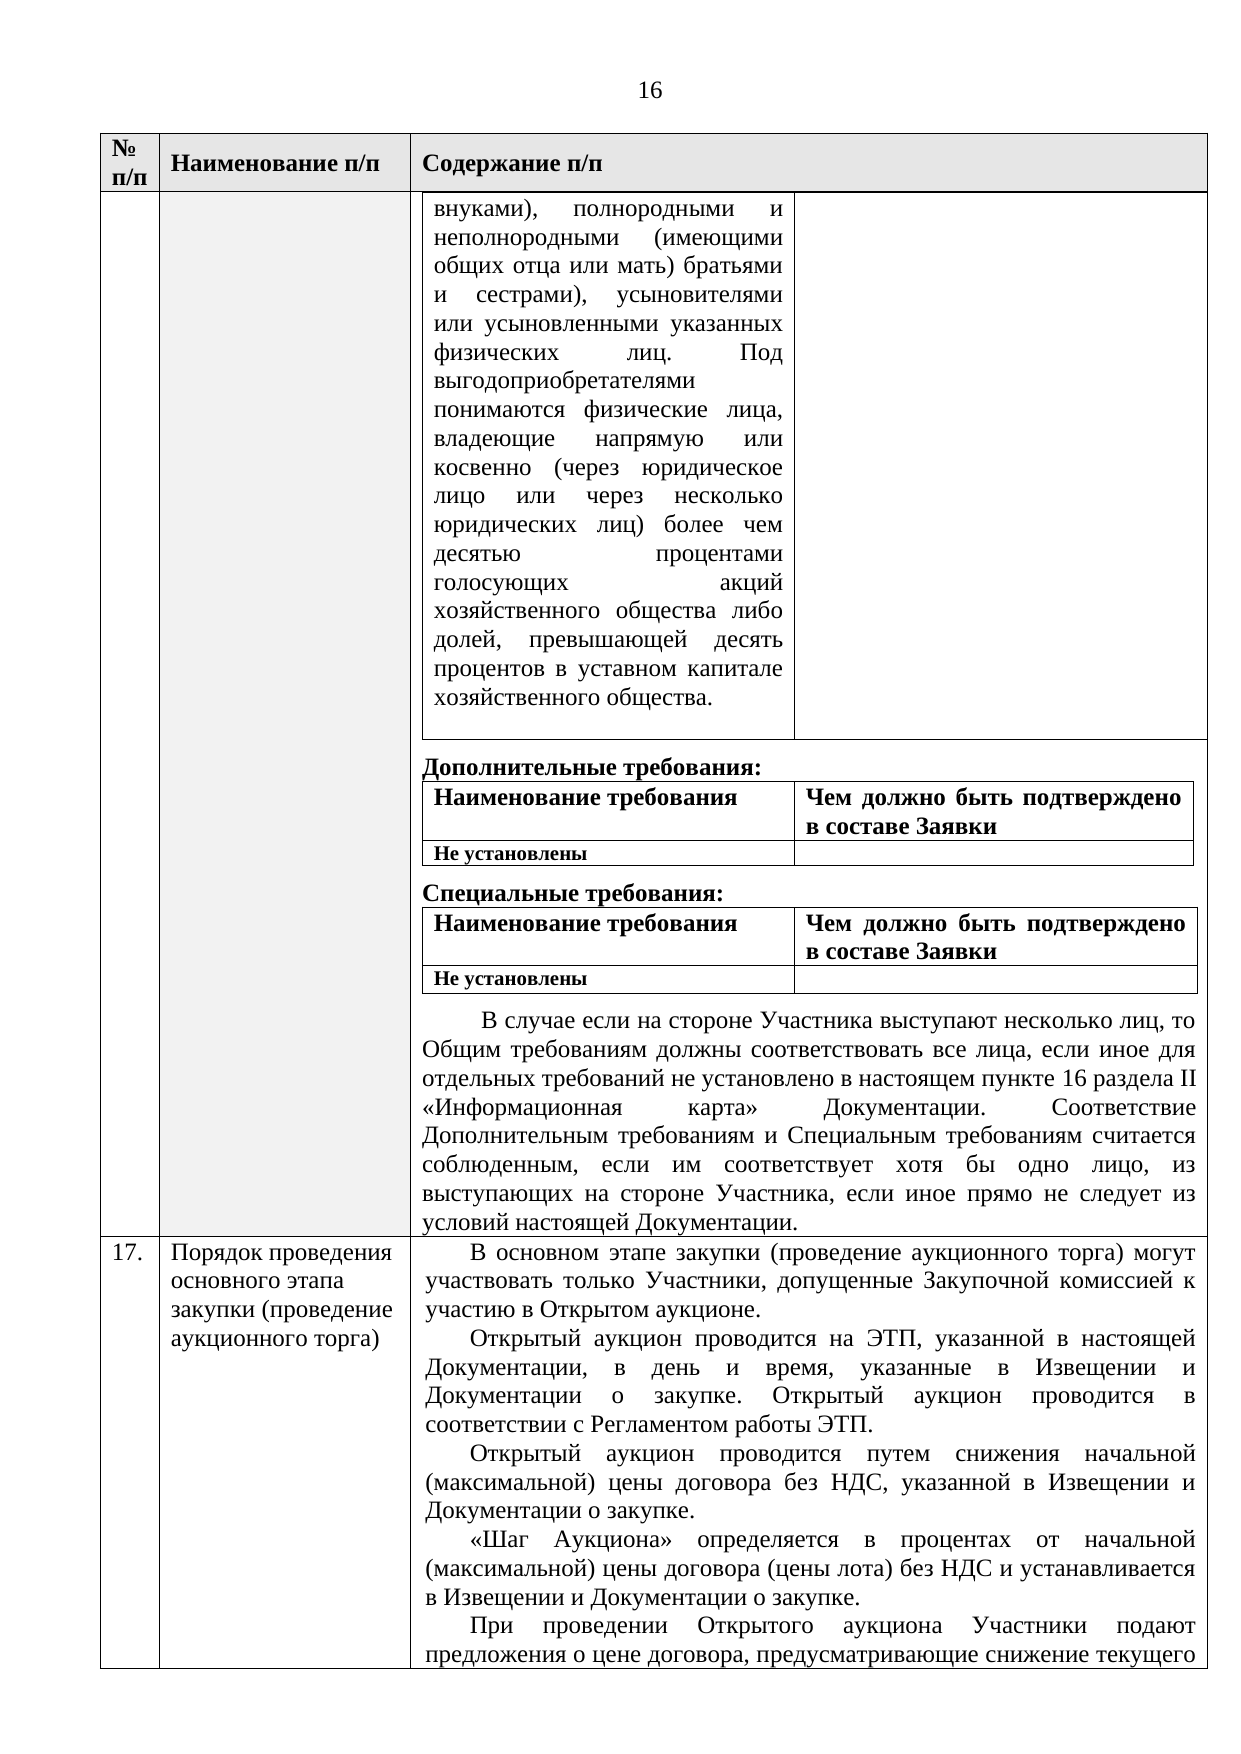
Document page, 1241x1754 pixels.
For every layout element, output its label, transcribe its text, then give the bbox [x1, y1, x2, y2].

table_header № п/п [101, 134, 159, 191]
table_header Наименование п/п [160, 134, 410, 191]
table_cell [160, 192, 410, 1236]
table_cell [101, 1237, 159, 1668]
table_header Содержание п/п [411, 134, 1207, 191]
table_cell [411, 1237, 1207, 1668]
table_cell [160, 1237, 410, 1668]
table_cell [101, 192, 159, 1236]
